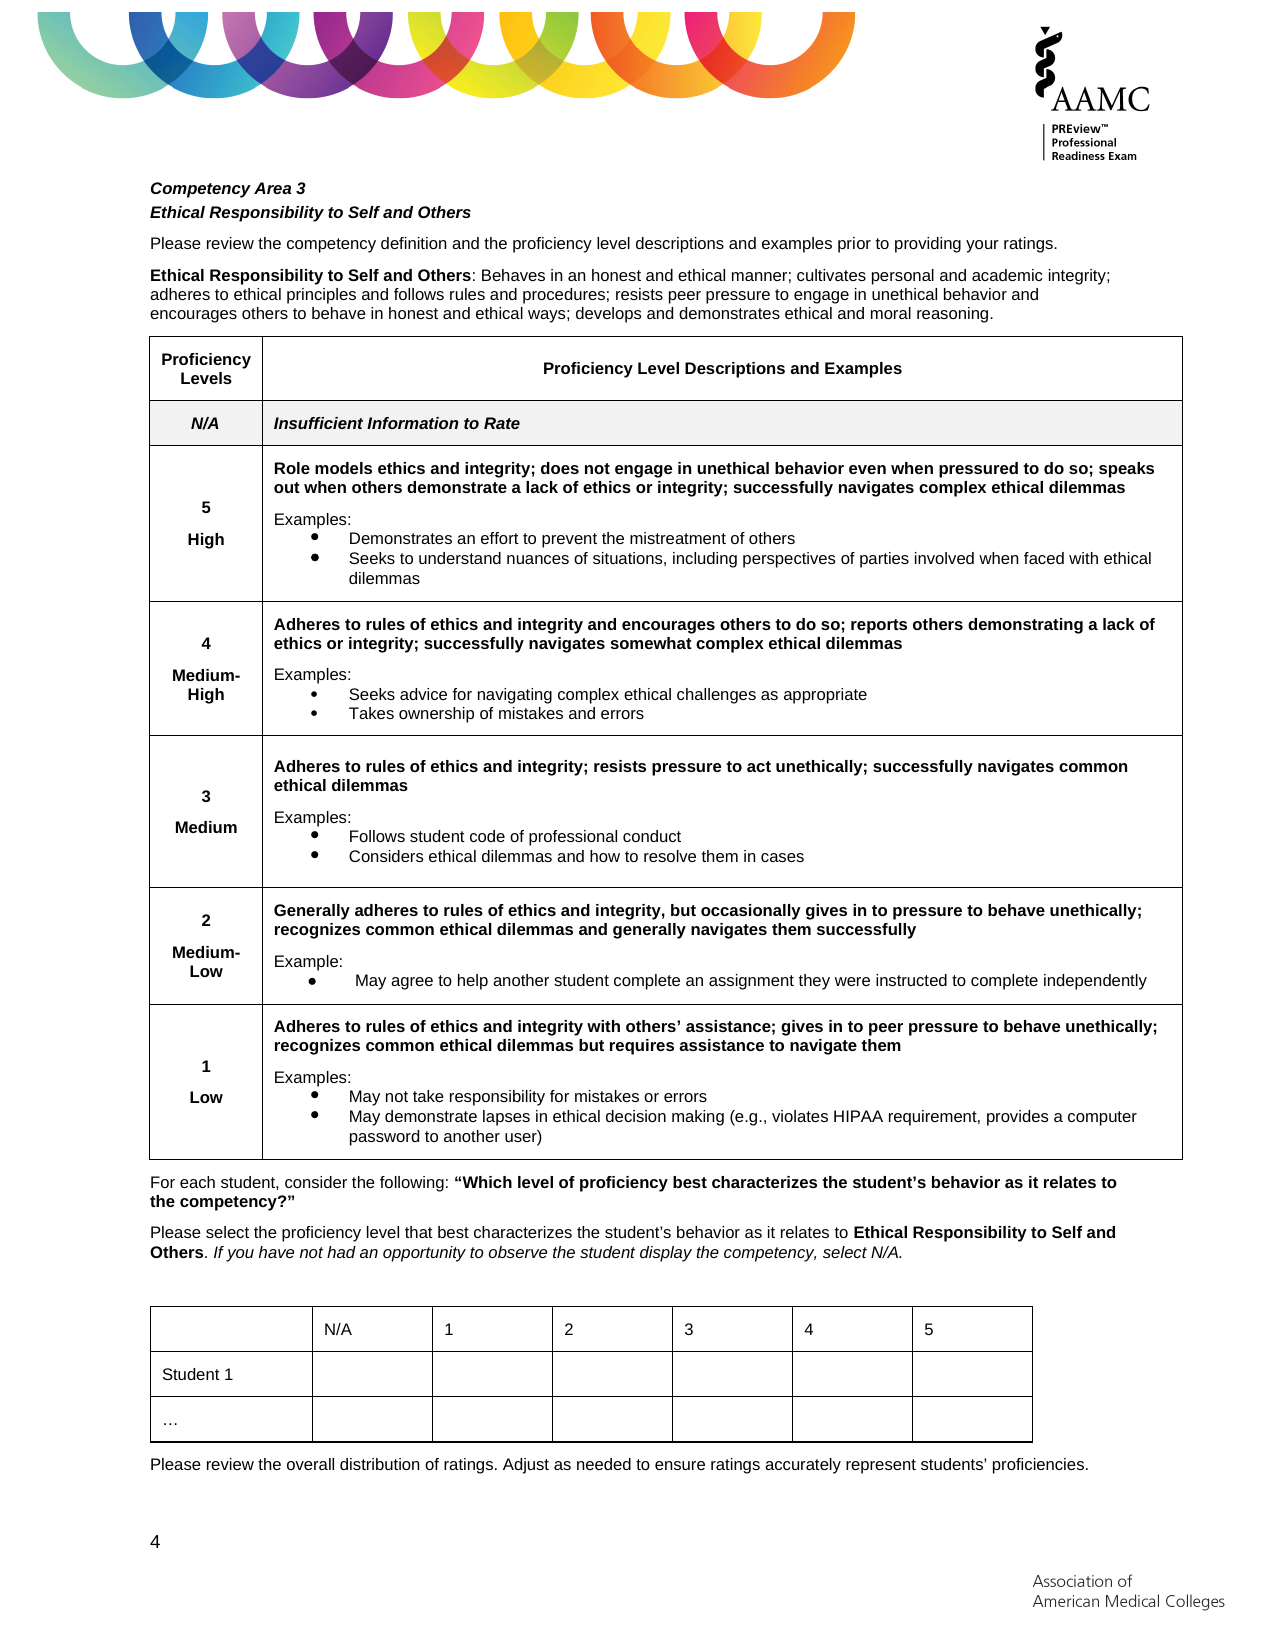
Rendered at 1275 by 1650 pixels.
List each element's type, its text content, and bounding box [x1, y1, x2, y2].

table_header Proficiency Levels [150, 337, 262, 400]
table_cell N/A [150, 401, 262, 445]
table_header 4 [793, 1307, 912, 1351]
table_cell [553, 1397, 672, 1441]
table_cell [793, 1352, 912, 1396]
table_cell 4 Medium-High [150, 602, 262, 735]
table_cell [673, 1352, 792, 1396]
table_cell [433, 1397, 552, 1441]
table_cell 3 Medium [150, 736, 262, 887]
text Please review the competency definition and the proficiency level descriptions and examples prior to providing your ratings. [150, 234, 1125, 253]
table_cell 2 Medium-Low [150, 888, 262, 1003]
table_cell [433, 1352, 552, 1396]
table_cell Adheres to rules of ethics and integrity and encourages others to do so; reports others demonstrating a lack of ethics or integrity; successfully navigates somewhat complex ethical dilemmas Examples: Seeks advice for navigating complex ethical challenges as appropriate Takes ownership of mistakes and errors [263, 602, 1182, 735]
table_cell [913, 1397, 1032, 1441]
text Please select the proficiency level that best characterizes the student’s behavior as it relates to Ethical Responsibility to Self and Others. If you have not had an opportunity to observe the student display the competency, select N/A. [150, 1223, 1125, 1262]
table_header N/A [313, 1307, 432, 1351]
table_header 5 [913, 1307, 1032, 1351]
table_cell … [151, 1397, 312, 1441]
subtitle Ethical Responsibility to Self and Others [150, 202, 1125, 222]
table_cell 5 High [150, 446, 262, 601]
table_cell Adheres to rules of ethics and integrity with others’ assistance; gives in to peer pressure to behave unethically; recognizes common ethical dilemmas but requires assistance to navigate them Examples: May not take responsibility for mistakes or errors May demonstrate lapses in ethical decision making (e.g., violates HIPAA requirement, provides a computer password to another user) [263, 1005, 1182, 1159]
table_cell Insufficient Information to Rate [263, 401, 1182, 445]
table_cell [913, 1352, 1032, 1396]
table_cell [313, 1352, 432, 1396]
text Ethical Responsibility to Self and Others: Behaves in an honest and ethical manner; cultivates personal and academic integrity; adheres to ethical principles and follows rules and procedures; resists peer pressure to engage in unethical behavior and encourages others to behave in honest and ethical ways; develops and demonstrates ethical and moral reasoning. [150, 266, 1125, 323]
table_cell [673, 1397, 792, 1441]
table_header 1 [433, 1307, 552, 1351]
picture [37, 12, 1238, 163]
table_header Proficiency Level Descriptions and Examples [263, 337, 1182, 400]
text For each student, consider the following: “Which level of proficiency best characterizes the student’s behavior as it relates to the competency?” [150, 1172, 1125, 1211]
table_header 2 [553, 1307, 672, 1351]
table_cell Role models ethics and integrity; does not engage in unethical behavior even when pressured to do so; speaks out when others demonstrate a lack of ethics or integrity; successfully navigates complex ethical dilemmas Examples: Demonstrates an effort to prevent the mistreatment of others Seeks to understand nuances of situations, including perspectives of parties involved when faced with ethical dilemmas [263, 446, 1182, 601]
table_cell [553, 1352, 672, 1396]
table_header 3 [673, 1307, 792, 1351]
text Please review the overall distribution of ratings. Adjust as needed to ensure ratings accurately represent students’ proficiencies. [150, 1455, 1125, 1474]
table_cell [793, 1397, 912, 1441]
picture [37, 1564, 1236, 1617]
table_cell Student 1 [151, 1352, 312, 1396]
table_cell [313, 1397, 432, 1441]
subtitle Competency Area 3 [150, 179, 1125, 198]
table_cell 1 Low [150, 1005, 262, 1159]
table_header [151, 1307, 312, 1351]
table_cell Adheres to rules of ethics and integrity; resists pressure to act unethically; successfully navigates common ethical dilemmas Examples: Follows student code of professional conduct Considers ethical dilemmas and how to resolve them in cases [263, 736, 1182, 887]
table_cell Generally adheres to rules of ethics and integrity, but occasionally gives in to pressure to behave unethically; recognizes common ethical dilemmas and generally navigates them successfully Example: May agree to help another student complete an assignment they were instructed to complete independently [263, 888, 1182, 1003]
